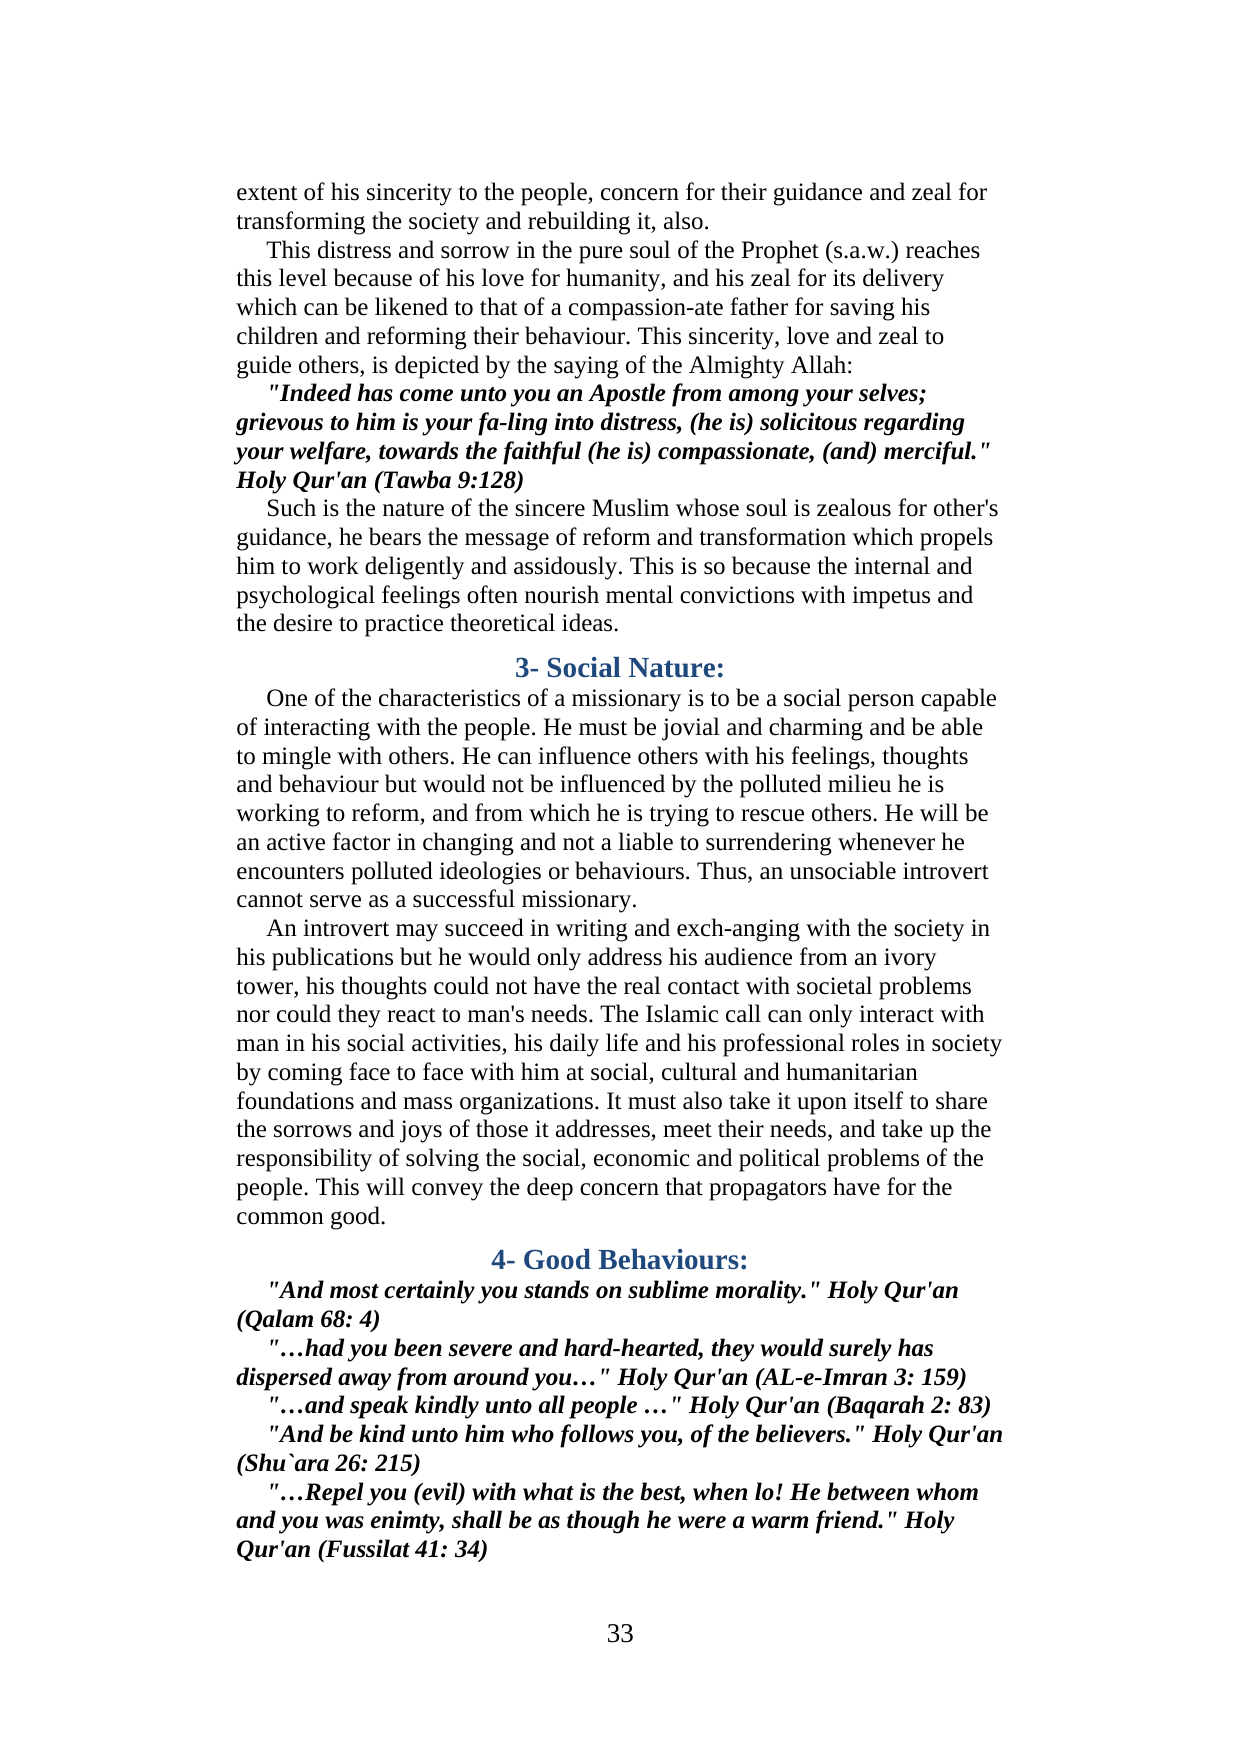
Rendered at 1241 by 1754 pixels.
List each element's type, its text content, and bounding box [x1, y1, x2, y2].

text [236, 177, 1004, 235]
subtitle 4- Good Behaviours: [236, 1242, 1004, 1276]
text "…and speak kindly unto all people …" Holy Qur'an (Baqarah 2: 83) [236, 1391, 1004, 1419]
text "And most certainly you stands on sublime morality." Holy Qur'an (Qalam 68: 4) [236, 1276, 1004, 1333]
text This distress and sorrow in the pure soul of the Prophet (s.a.w.) reaches this level because of his love for humanity, and his zeal for its delivery which can be likened to that of a compassion-ate father for saving his children and reforming their behaviour. This sincerity, love and zeal to guide others, is depicted by the saying of the Almighty Allah: [236, 235, 1004, 378]
text "…Repel you (evil) with what is the best, when lo! He between whom and you was enimty, shall be as though he were a warm friend." Holy Qur'an (Fussilat 41: 34) [236, 1477, 1004, 1563]
text Such is the nature of the sincere Muslim whose soul is zealous for other's guidance, he bears the message of reform and transformation which propels him to work deligently and assidously. This is so because the internal and psychological feelings often nourish mental convictions with impetus and the desire to practice theoretical ideas. [236, 493, 1004, 637]
text "…had you been severe and hard-hearted, they would surely has dispersed away from around you…" Holy Qur'an (AL-e-Imran 3: 159) [236, 1333, 1004, 1391]
subtitle 3- Social Nature: [236, 650, 1004, 683]
text An introvert may succeed in writing and exch-anging with the society in his publications but he would only address his audience from an ivory tower, his thoughts could not have the real contact with societal problems nor could they react to man's needs. The Islamic call can only interact with man in his social activities, his daily life and his professional roles in society by coming face to face with him at social, cultural and humanitarian foundations and mass organizations. It must also take it upon itself to share the sorrows and joys of those it addresses, meet their needs, and take up the responsibility of solving the social, economic and political problems of the people. This will convey the deep concern that propagators have for the common good. [236, 913, 1004, 1229]
text "Indeed has come unto you an Apostle from among your selves; grievous to him is your fa-ling into distress, (he is) solicitous regarding your welfare, towards the faithful (he is) compassionate, (and) merciful." Holy Qur'an (Tawba 9:128) [236, 378, 1004, 493]
text "And be kind unto him who follows you, of the believers." Holy Qur'an (Shu`ara 26: 215) [236, 1419, 1004, 1477]
text One of the characteristics of a missionary is to be a social person capable of interacting with the people. He must be jovial and charming and be able to mingle with others. He can influence others with his feelings, thoughts and behaviour but would not be influenced by the polluted milieu he is working to reform, and from which he is trying to rescue others. He will be an active factor in changing and not a liable to surrendering whenever he encounters polluted ideologies or behaviours. Thus, an unsociable introvert cannot serve as a successful missionary. [236, 683, 1004, 913]
